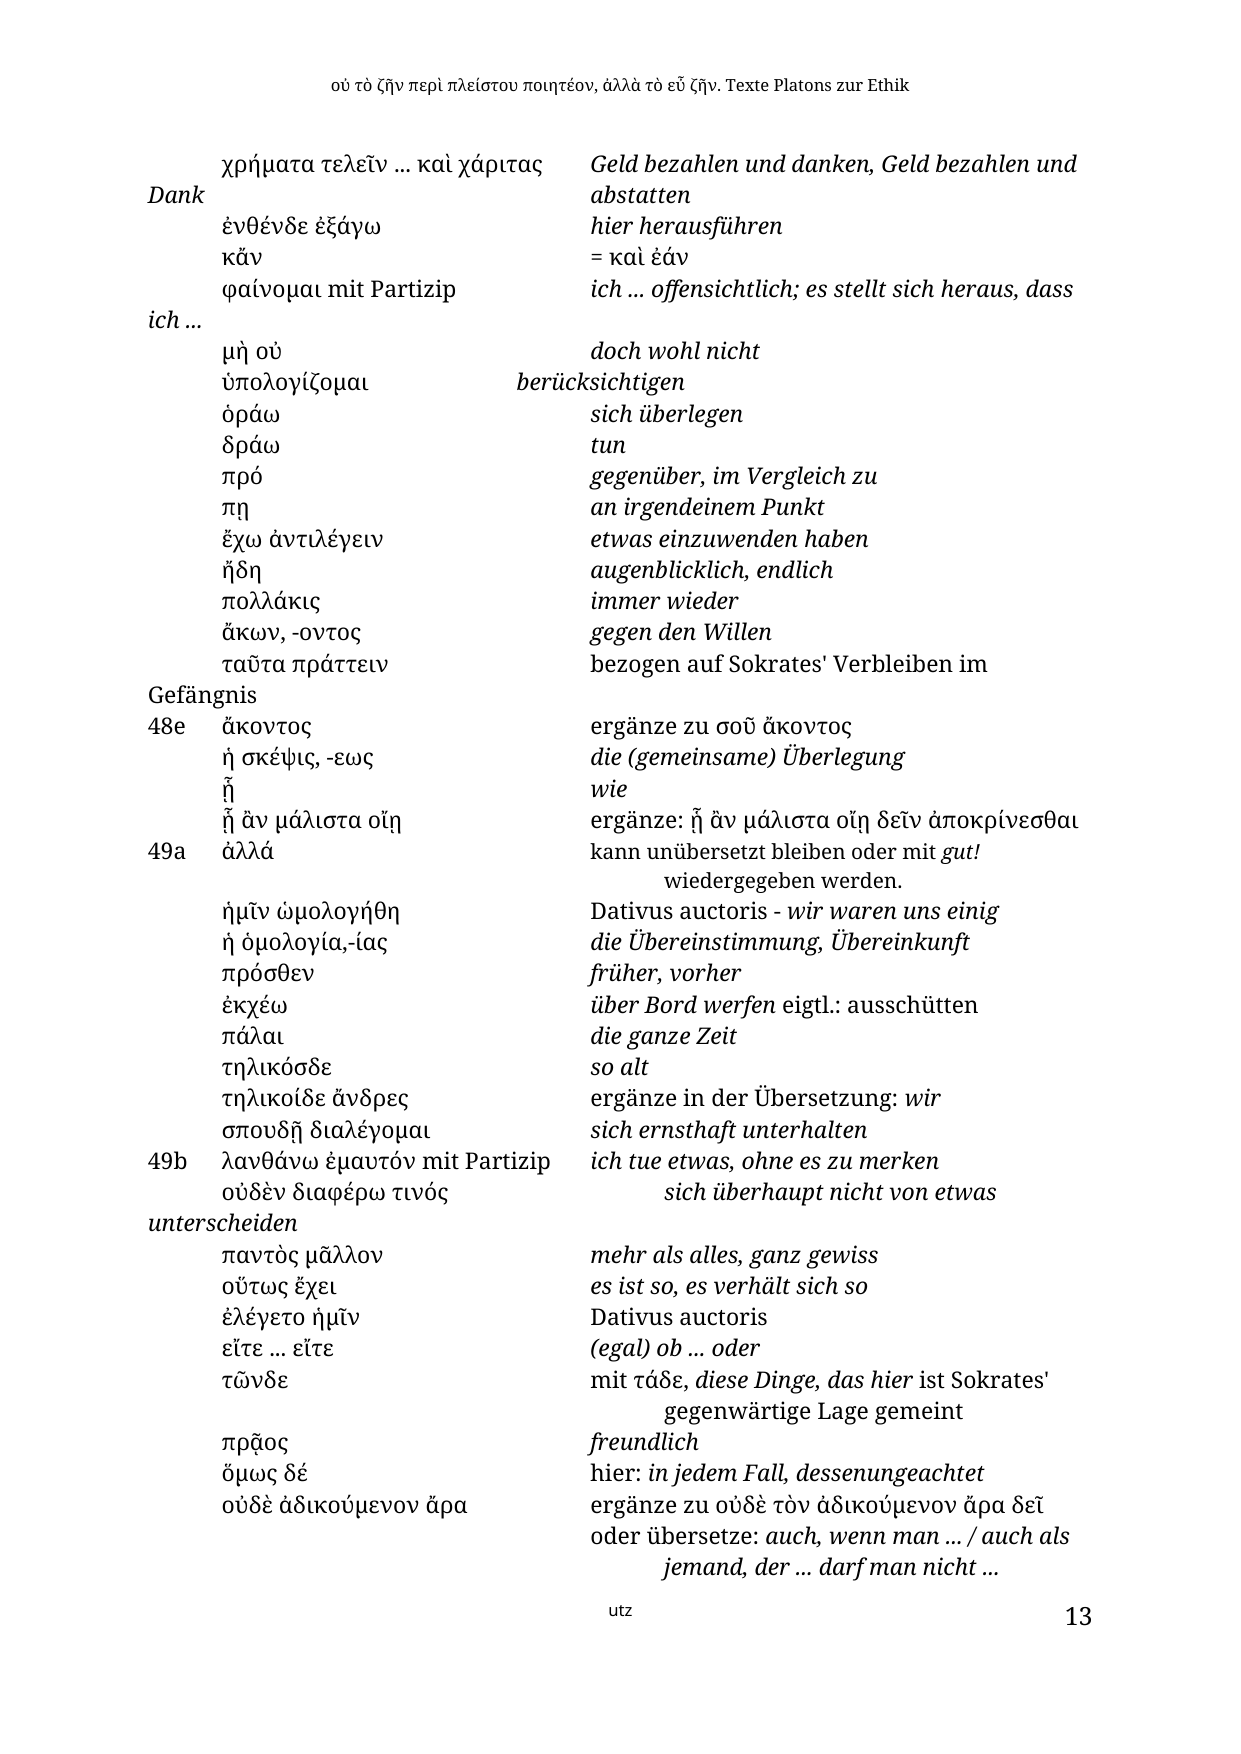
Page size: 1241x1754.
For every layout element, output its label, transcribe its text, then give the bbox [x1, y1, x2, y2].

text ταῦτα πράττειν bezogen auf Sokrates' Verbleiben im Gefängnis [148, 648, 1093, 710]
text χρήματα τελεῖν ... καὶ χάριτας Geld bezahlen und danken, Geld bezahlen und Dank abstatten [148, 148, 1093, 210]
text ἡ σκέψις, -εως die (gemeinsame) Überlegung [148, 741, 1093, 773]
text δράω tun [148, 429, 1093, 460]
text ἐκχέω über Bord werfen eigtl.: ausschütten [148, 988, 1093, 1020]
text ἐλέγετο ἡμῖν Dativus auctoris [148, 1301, 1093, 1332]
text ᾗ ἂν μάλιστα οἴῃ ergänze: ᾗ ἂν μάλιστα οἴῃ δεῖν ἀποκρίνεσθαι [148, 804, 1093, 835]
text οὕτως ἔχει es ist so, es verhält sich so [148, 1270, 1093, 1301]
text ὑπολογίζομαι berücksichtigen [148, 366, 1093, 398]
text πολλάκις immer wieder [148, 585, 1093, 616]
text πάλαι die ganze Zeit [148, 1020, 1093, 1051]
text παντὸς μᾶλλον mehr als alles, ganz gewiss [148, 1238, 1093, 1270]
text ὅμως δέ hier: in jedem Fall, dessenungeachtet [148, 1457, 1093, 1488]
text σπουδῇ διαλέγομαι sich ernsthaft unterhalten [148, 1113, 1093, 1145]
text τῶνδε mit τάδε, diese Dinge, das hier ist Sokrates' gegenwärtige Lage gemeint [148, 1363, 1093, 1426]
text μὴ οὐ doch wohl nicht [148, 335, 1093, 366]
text ὁράω sich überlegen [148, 398, 1093, 429]
text τηλικόσδε so alt [148, 1051, 1093, 1082]
text ἡ ὁμολογία,-ίας die Übereinstimmung, Übereinkunft [148, 926, 1093, 957]
text 49a ἀλλά kann unübersetzt bleiben oder mit gut! wiedergegeben werden. [148, 835, 1093, 895]
text ἄκων, -οντος gegen den Willen [148, 616, 1093, 648]
text oder übersetze: auch, wenn man ... / auch als jemand, der ... darf man nicht ... [148, 1520, 1093, 1582]
text εἴτε ... εἴτε (egal) ob ... oder [148, 1332, 1093, 1363]
text πρό gegenüber, im Vergleich zu [148, 460, 1093, 491]
text 49b λανθάνω ἐμαυτόν mit Partizip ich tue etwas, ohne es zu merken [148, 1145, 1093, 1176]
text ᾗ wie [148, 773, 1093, 804]
text ἔχω ἀντιλέγειν etwas einzuwenden haben [148, 523, 1093, 554]
text πρόσθεν früher, vorher [148, 957, 1093, 988]
text φαίνομαι mit Partizip ich ... offensichtlich; es stellt sich heraus, dass ich ... [148, 273, 1093, 335]
text κἄν = καὶ ἐάν [148, 241, 1093, 273]
text πρᾷος freundlich [148, 1426, 1093, 1457]
text πῃ an irgendeinem Punkt [148, 491, 1093, 523]
text ἐνθένδε ἐξάγω hier herausführen [148, 210, 1093, 241]
text ἡμῖν ὡμολογήθη Dativus auctoris - wir waren uns einig [148, 895, 1093, 926]
text τηλικοίδε ἄνδρες ergänze in der Übersetzung: wir [148, 1082, 1093, 1113]
text οὐδὲ ἀδικούμενον ἄρα ergänze zu οὐδὲ τὸν ἀδικούμενον ἄρα δεῖ [148, 1488, 1093, 1520]
text ἤδη augenblicklich, endlich [148, 554, 1093, 585]
text 48e ἄκοντος ergänze zu σοῦ ἄκοντος [148, 710, 1093, 741]
text οὐδὲν διαφέρω τινός sich überhaupt nicht von etwas unterscheiden [148, 1176, 1093, 1238]
